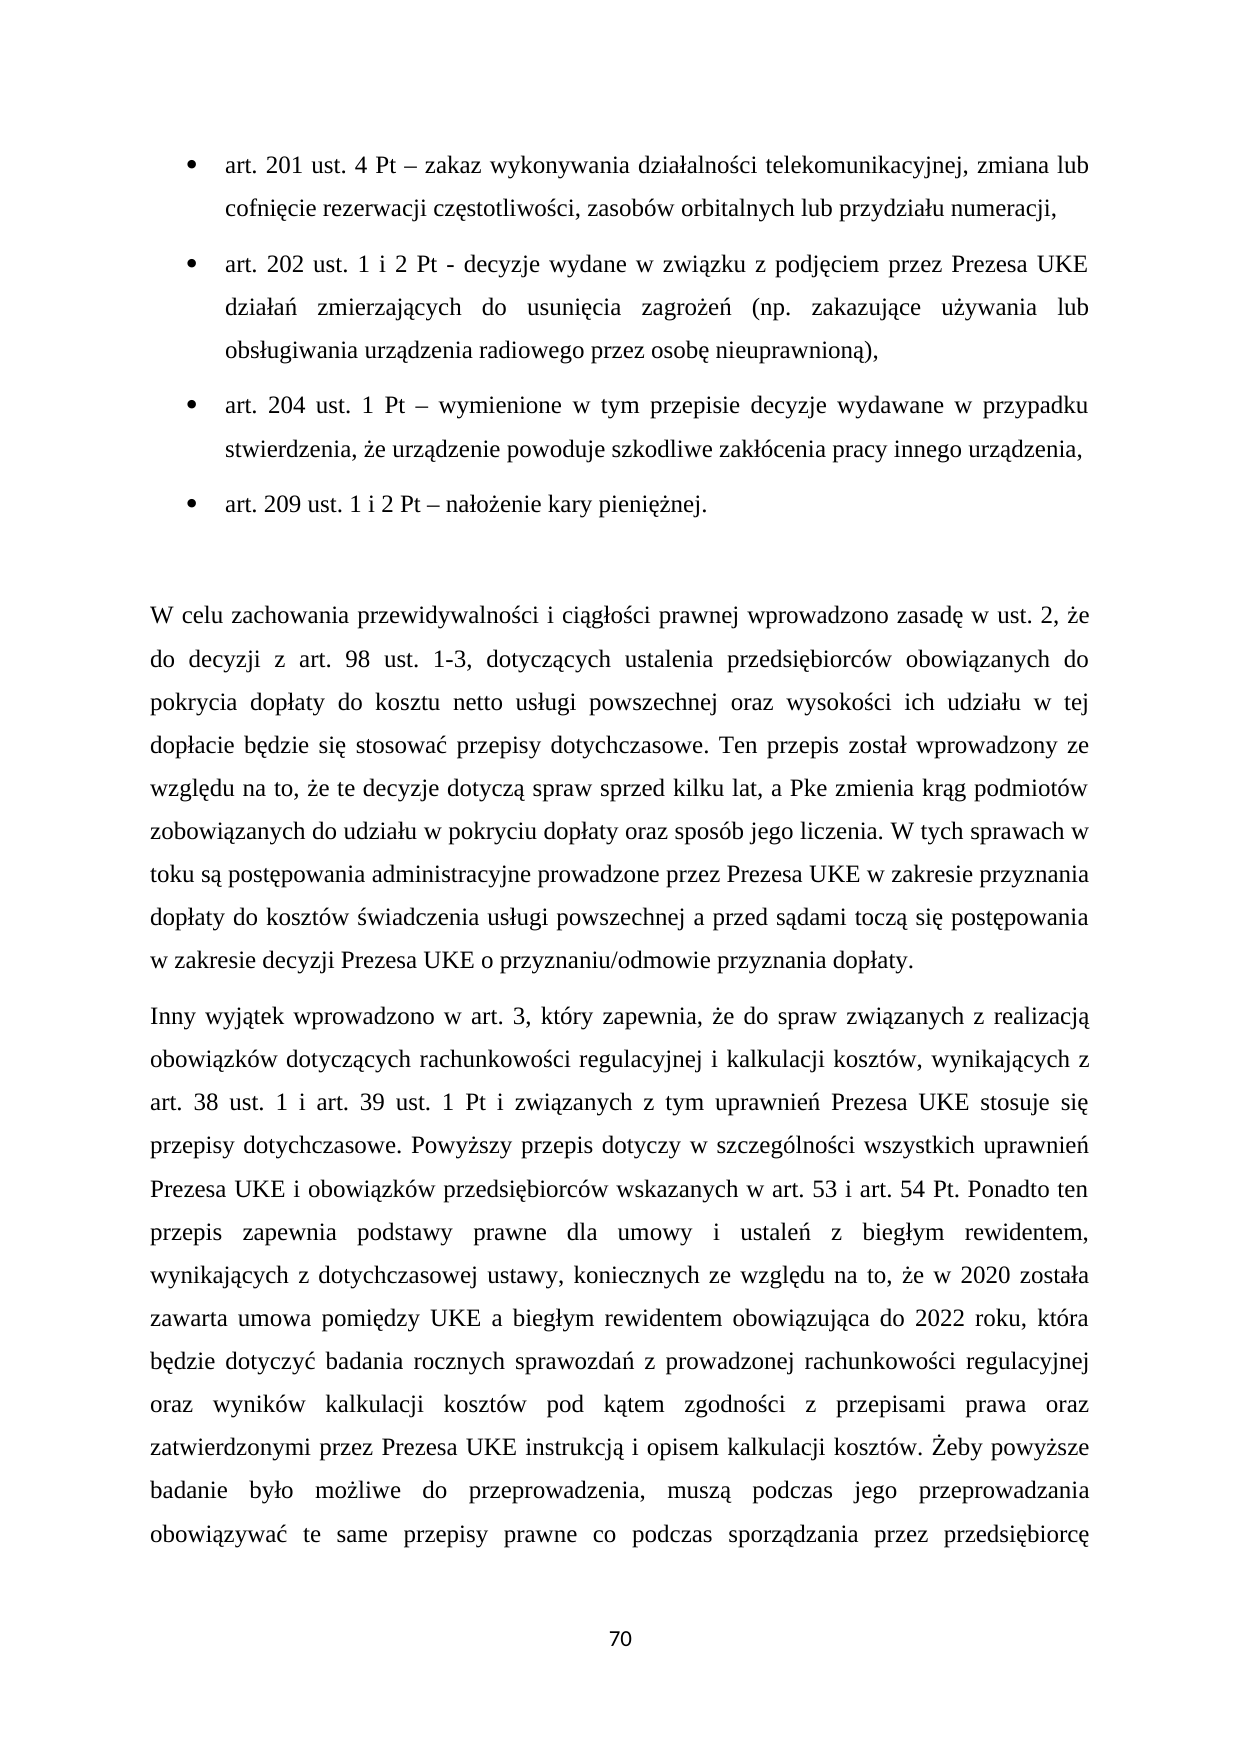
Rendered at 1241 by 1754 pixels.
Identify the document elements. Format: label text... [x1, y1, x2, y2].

list art. 204 ust. 1 Pt – wymienione w tym przepisie decyzje wydawane w przypadku stwierdzenia, że urządzenie powoduje szkodliwe zakłócenia pracy innego urządzenia, [187, 391, 1090, 462]
list art. 209 ust. 1 i 2 Pt – nałożenie kary pieniężnej. [187, 489, 1090, 518]
text W celu zachowania przewidywalności i ciągłości prawnej wprowadzono zasadę w ust. 2, że do decyzji z art. 98 ust. 1-3, dotyczących ustalenia przedsiębiorców obowiązanych do pokrycia dopłaty do kosztu netto usługi powszechnej oraz wysokości ich udziału w tej dopłacie będzie się stosować przepisy dotychczasowe. Ten przepis został wprowadzony ze względu na to, że te decyzje dotyczą spraw sprzed kilku lat, a Pke zmienia krąg podmiotów zobowiązanych do udziału w pokryciu dopłaty oraz sposób jego liczenia. W tych sprawach w toku są postępowania administracyjne prowadzone przez Prezesa UKE w zakresie przyznania dopłaty do kosztów świadczenia usługi powszechnej a przed sądami toczą się postępowania w zakresie decyzji Prezesa UKE o przyznaniu/odmowie przyznania dopłaty. [150, 601, 1090, 974]
list art. 201 ust. 4 Pt – zakaz wykonywania działalności telekomunikacyjnej, zmiana lub cofnięcie rezerwacji częstotliwości, zasobów orbitalnych lub przydziału numeracji, [187, 150, 1090, 222]
list art. 202 ust. 1 i 2 Pt - decyzje wydane w związku z podjęciem przez Prezesa UKE działań zmierzających do usunięcia zagrożeń (np. zakazujące używania lub obsługiwania urządzenia radiowego przez osobę nieuprawnioną), [187, 249, 1090, 364]
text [150, 1001, 1090, 1547]
